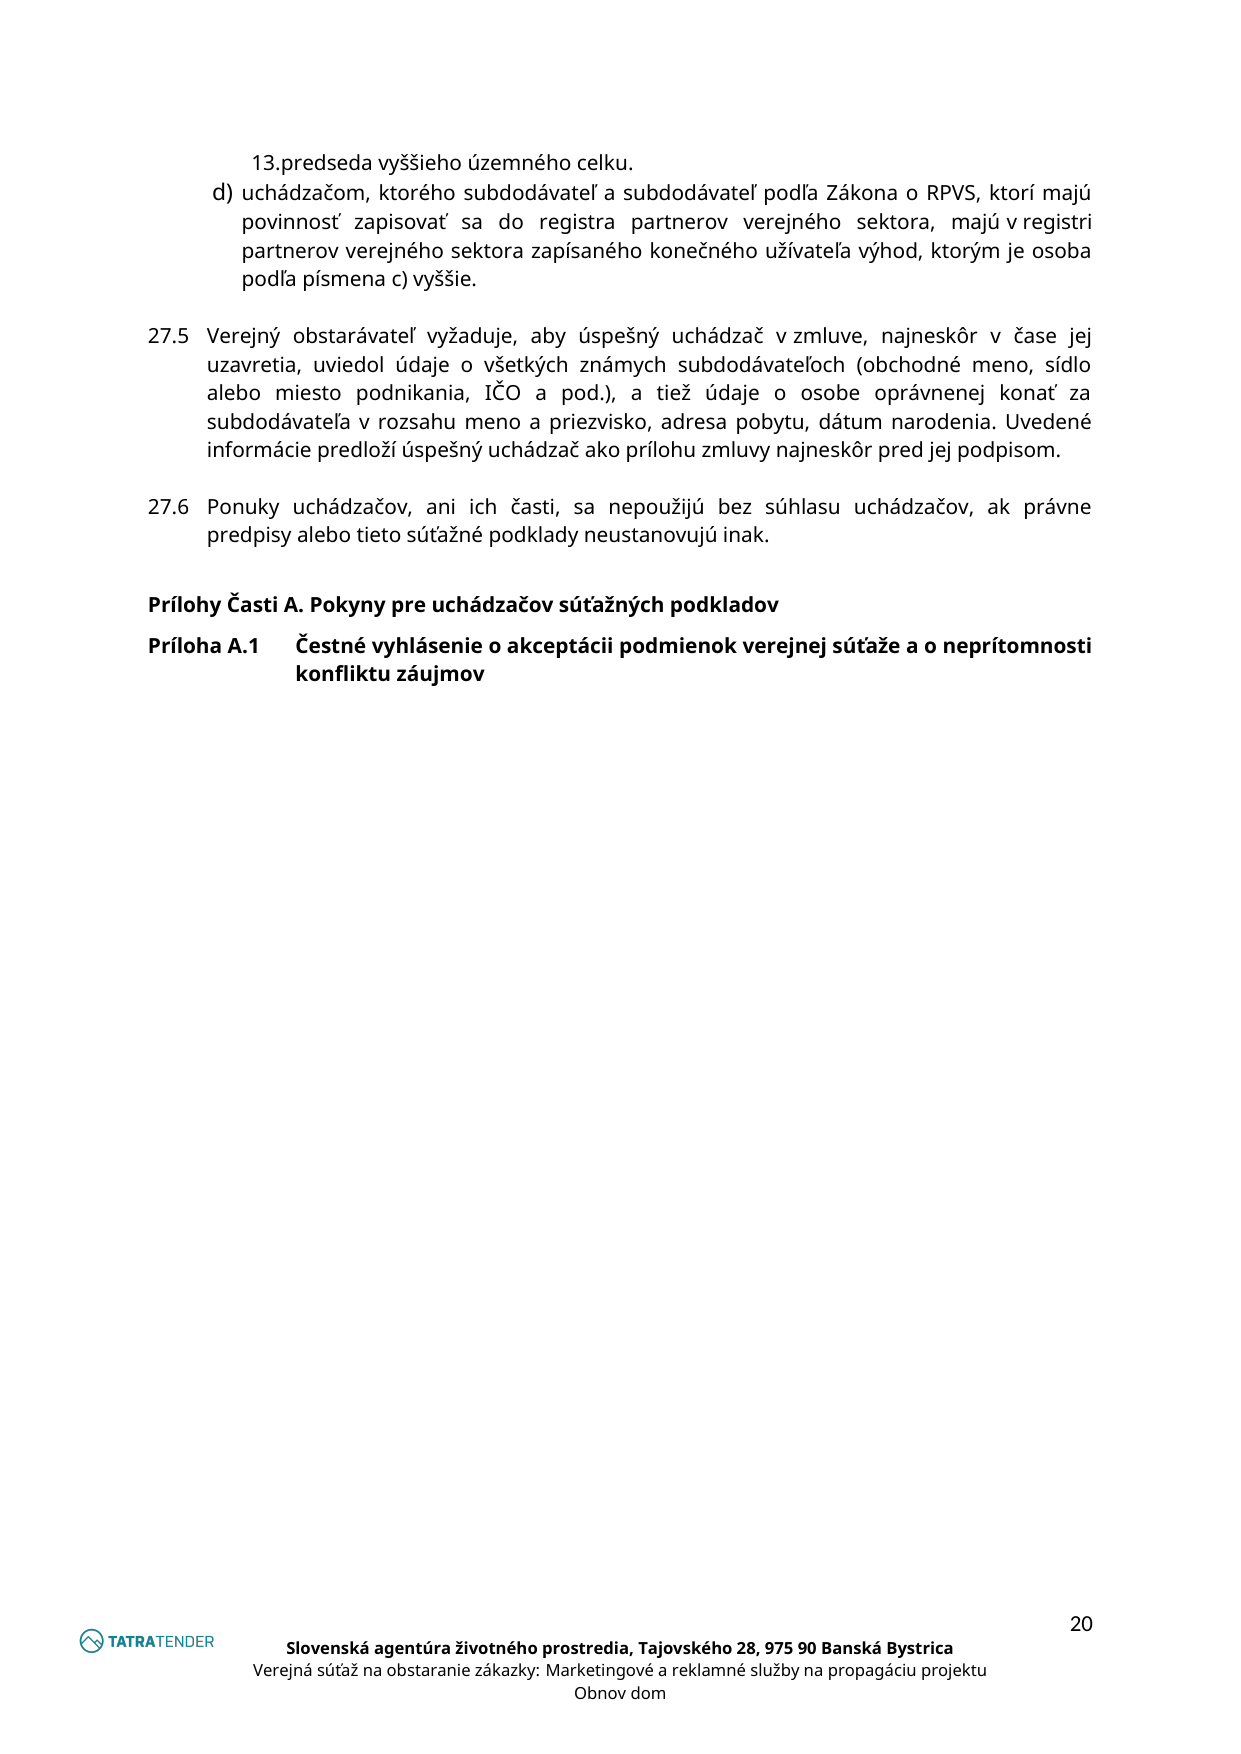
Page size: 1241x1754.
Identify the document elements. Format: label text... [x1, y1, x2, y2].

list predseda vyššieho územného celku. [251, 148, 1093, 176]
text Prílohy Časti A. Pokyny pre uchádzačov súťažných podkladov [148, 590, 1093, 618]
picture [77, 1617, 224, 1662]
subtitle Ponuky uchádzačov, ani ich časti, sa nepoužijú bez súhlasu uchádzačov, ak právne predpisy alebo tieto súťažné podklady neustanovujú inak. [148, 492, 1093, 549]
list uchádzačom, ktorého subdodávateľ a subdodávateľ podľa Zákona o RPVS, ktorí majú povinnosť zapisovať sa do registra partnerov verejného sektora, majú v registri partnerov verejného sektora zapísaného konečného užívateľa výhod, ktorým je osoba podľa písmena c) vyššie. [212, 176, 1093, 293]
text Príloha A.1 Čestné vyhlásenie o akceptácii podmienok verejnej súťaže a o neprítomnosti konfliktu záujmov [148, 631, 1093, 688]
subtitle Verejný obstarávateľ vyžaduje, aby úspešný uchádzač v zmluve, najneskôr v čase jej uzavretia, uviedol údaje o všetkých známych subdodávateľoch (obchodné meno, sídlo alebo miesto podnikania, IČO a pod.), a tiež údaje o osobe oprávnenej konať za subdodávateľa v rozsahu meno a priezvisko, adresa pobytu, dátum narodenia. Uvedené informácie predloží úspešný uchádzač ako prílohu zmluvy najneskôr pred jej podpisom. [148, 321, 1093, 464]
